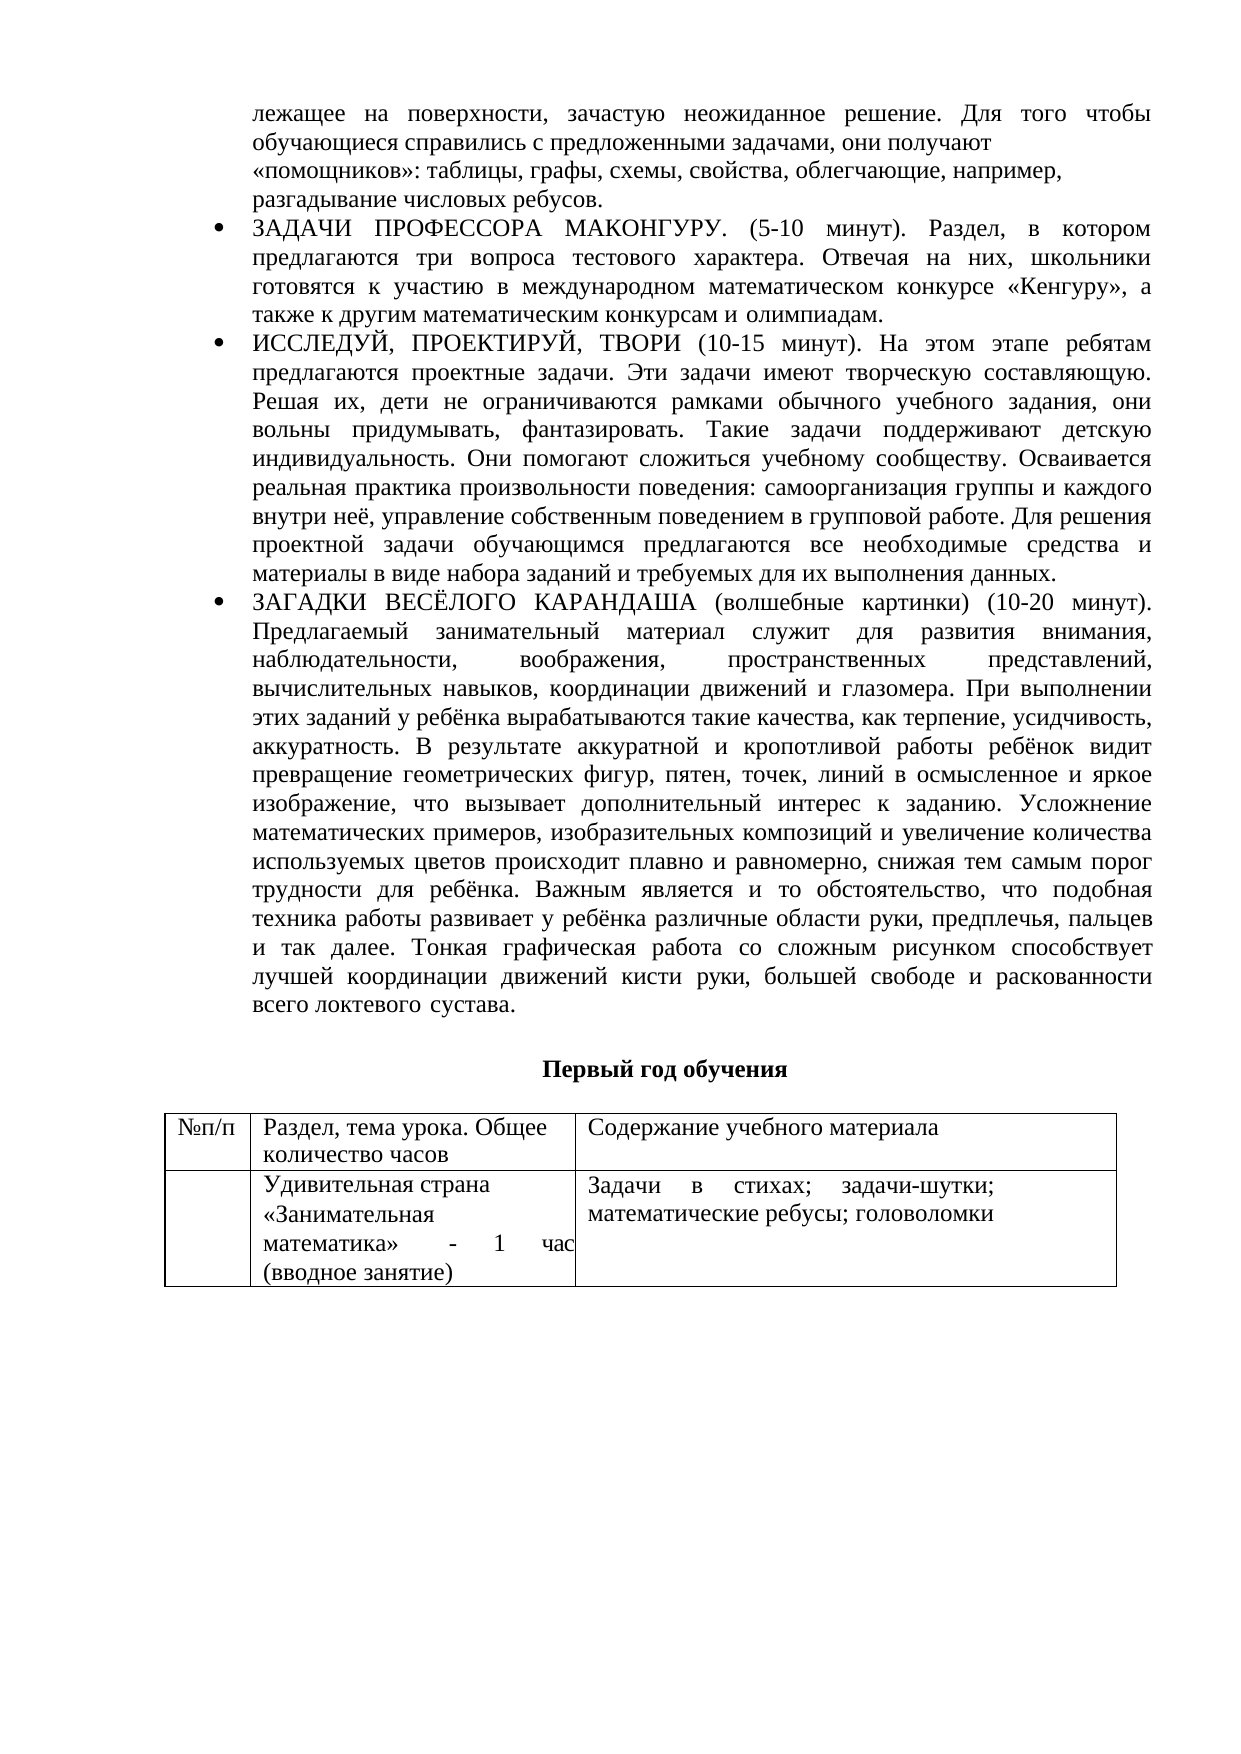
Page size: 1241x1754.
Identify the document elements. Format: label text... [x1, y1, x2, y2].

table_header Раздел, тема урока. Общее количество часов [251, 1114, 575, 1170]
table_cell [166, 1171, 250, 1286]
text «помощников»: таблицы, графы, схемы, свойства, облегчающие, например, [252, 155, 1240, 184]
table_cell Задачи в стихах; задачи-шутки; математические ребусы; головоломки [576, 1171, 1116, 1286]
table_header №п/п [166, 1114, 250, 1170]
table_header Содержание учебного материала [576, 1114, 1116, 1170]
list ЗАДАЧИ ПРОФЕССОРА МАКОНГУРУ. (5-10 минут). Раздел, в котором предлагаются три вопроса тестового характера. Отвечая на них, школьники готовятся к участию в международном математическом конкурсе «Кенгуру», а также к другим математическим конкурсам и олимпиадам. [214, 213, 1152, 328]
subtitle Первый год обучения [365, 1054, 965, 1083]
text разгадывание числовых ребусов. [252, 184, 1240, 213]
table_cell Удивительная страна «Занимательная математика» - 1 час (вводное занятие) [251, 1171, 575, 1286]
list ЗАГАДКИ ВЕСЁЛОГО КАРАНДАША (волшебные картинки) (10-20 минут). Предлагаемый занимательный материал служит для развития внимания, наблюдательности, воображения, пространственных представлений, вычислительных навыков, координации движений и глазомера. При выполнении этих заданий у ребёнка вырабатываются такие качества, как терпение, усидчивость, аккуратность. В результате аккуратной и кропотливой работы ребёнок видит превращение геометрических фигур, пятен, точек, линий в осмысленное и яркое изображение, что вызывает дополнительный интерес к заданию. Усложнение математических примеров, изобразительных композиций и увеличение количества используемых цветов происходит плавно и равномерно, снижая тем самым порог трудности для ребёнка. Важным является и то обстоятельство, что подобная техника работы развивает у ребёнка различные области руки, предплечья, пальцев и так далее. Тонкая графическая работа со сложным рисунком способствует лучшей координации движений кисти руки, большей свободе и раскованности всего локтевого сустава. [214, 587, 1153, 1018]
list ИССЛЕДУЙ, ПРОЕКТИРУЙ, ТВОРИ (10-15 минут). На этом этапе ребятам предлагаются проектные задачи. Эти задачи имеют творческую составляющую. Решая их, дети не ограничиваются рамками обычного учебного задания, они вольны придумывать, фантазировать. Такие задачи поддерживают детскую индивидуальность. Они помогают сложиться учебному сообществу. Осваивается реальная практика произвольности поведения: самоорганизация группы и каждого внутри неё, управление собственным поведением в групповой работе. Для решения проектной задачи обучающимся предлагаются все необходимые средства и материалы в виде набора заданий и требуемых для их выполнения данных. [214, 328, 1153, 587]
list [214, 98, 1152, 155]
